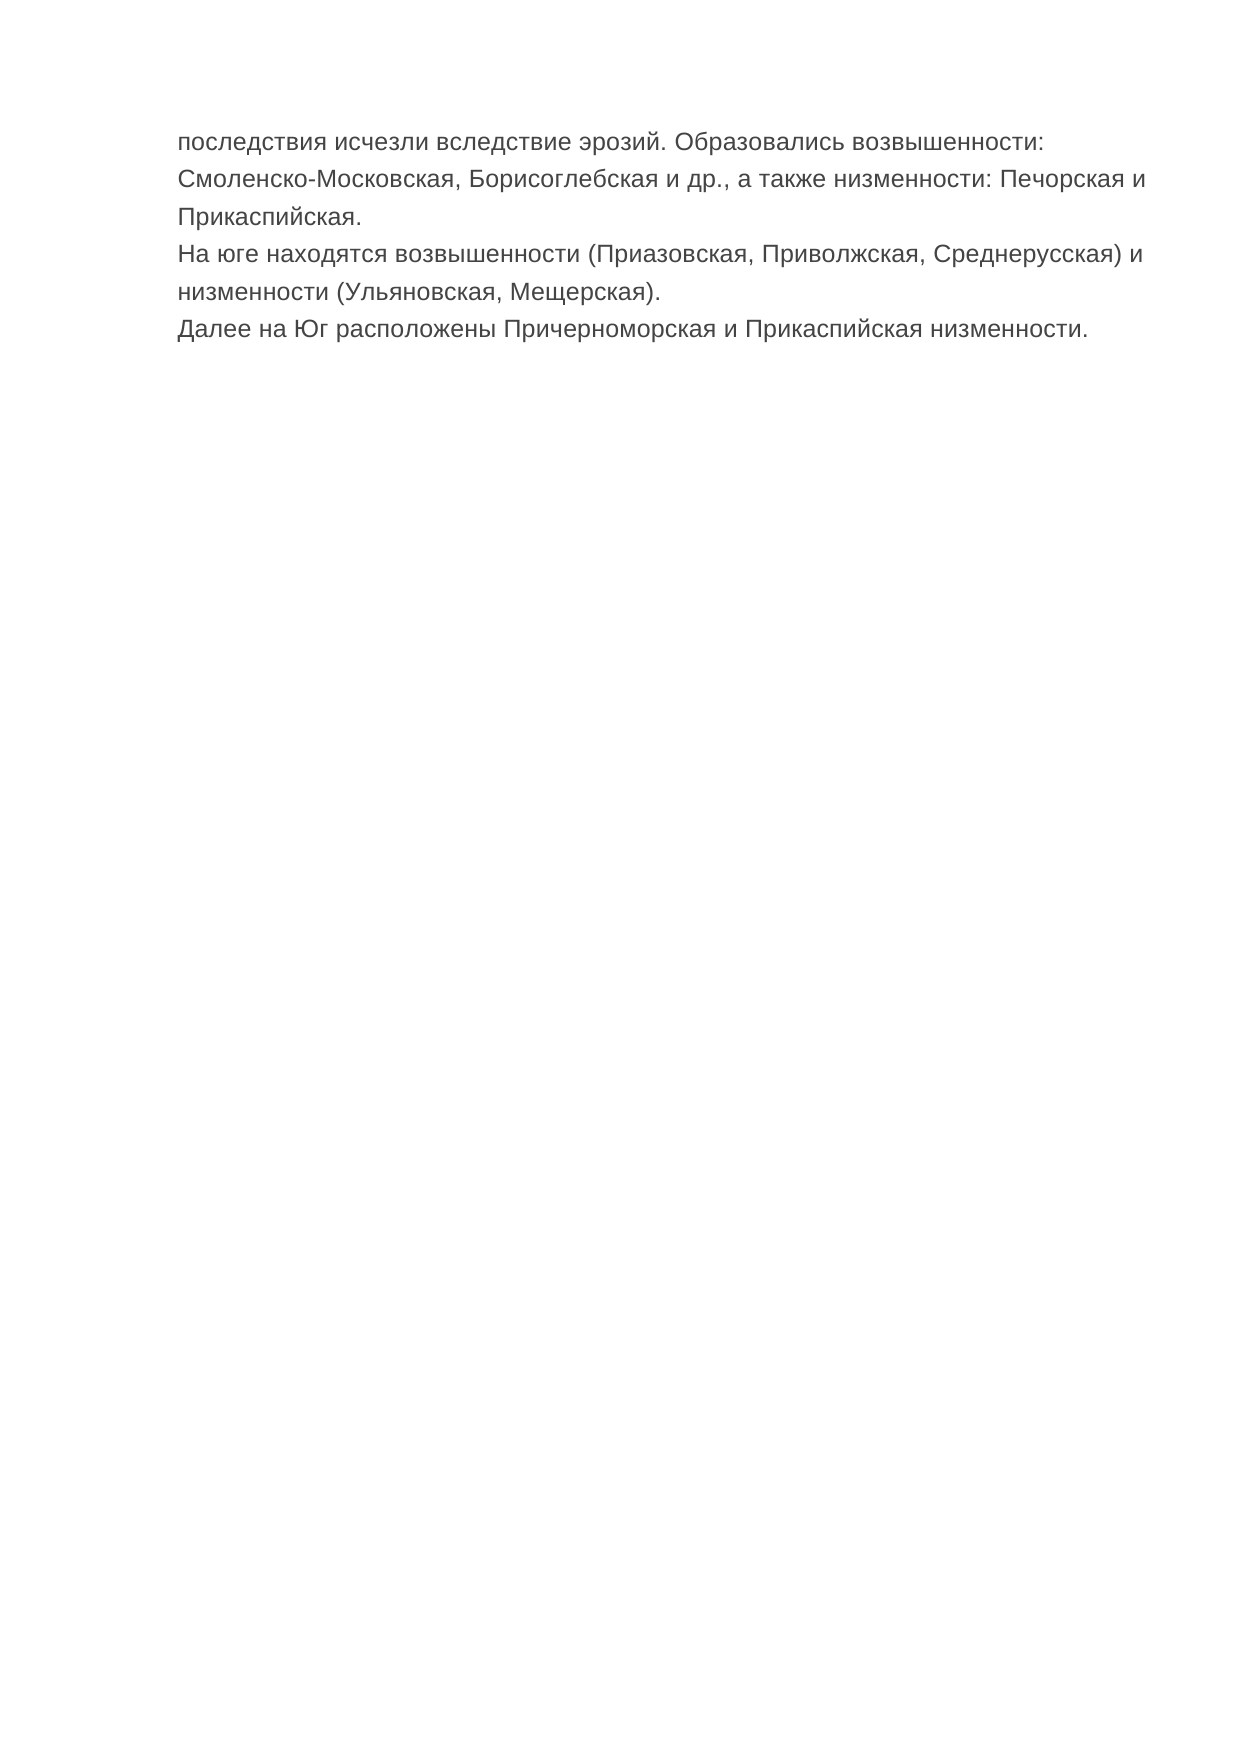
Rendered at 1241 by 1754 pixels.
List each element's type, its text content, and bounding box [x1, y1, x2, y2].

text На юге находятся возвышенности (Приазовская, Приволжская, Среднерусская) и низменности (Ульяновская, Мещерская). Далее на Юг расположены Причерноморская и Прикаспийская низменности. [177, 231, 1152, 343]
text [177, 118, 1152, 231]
